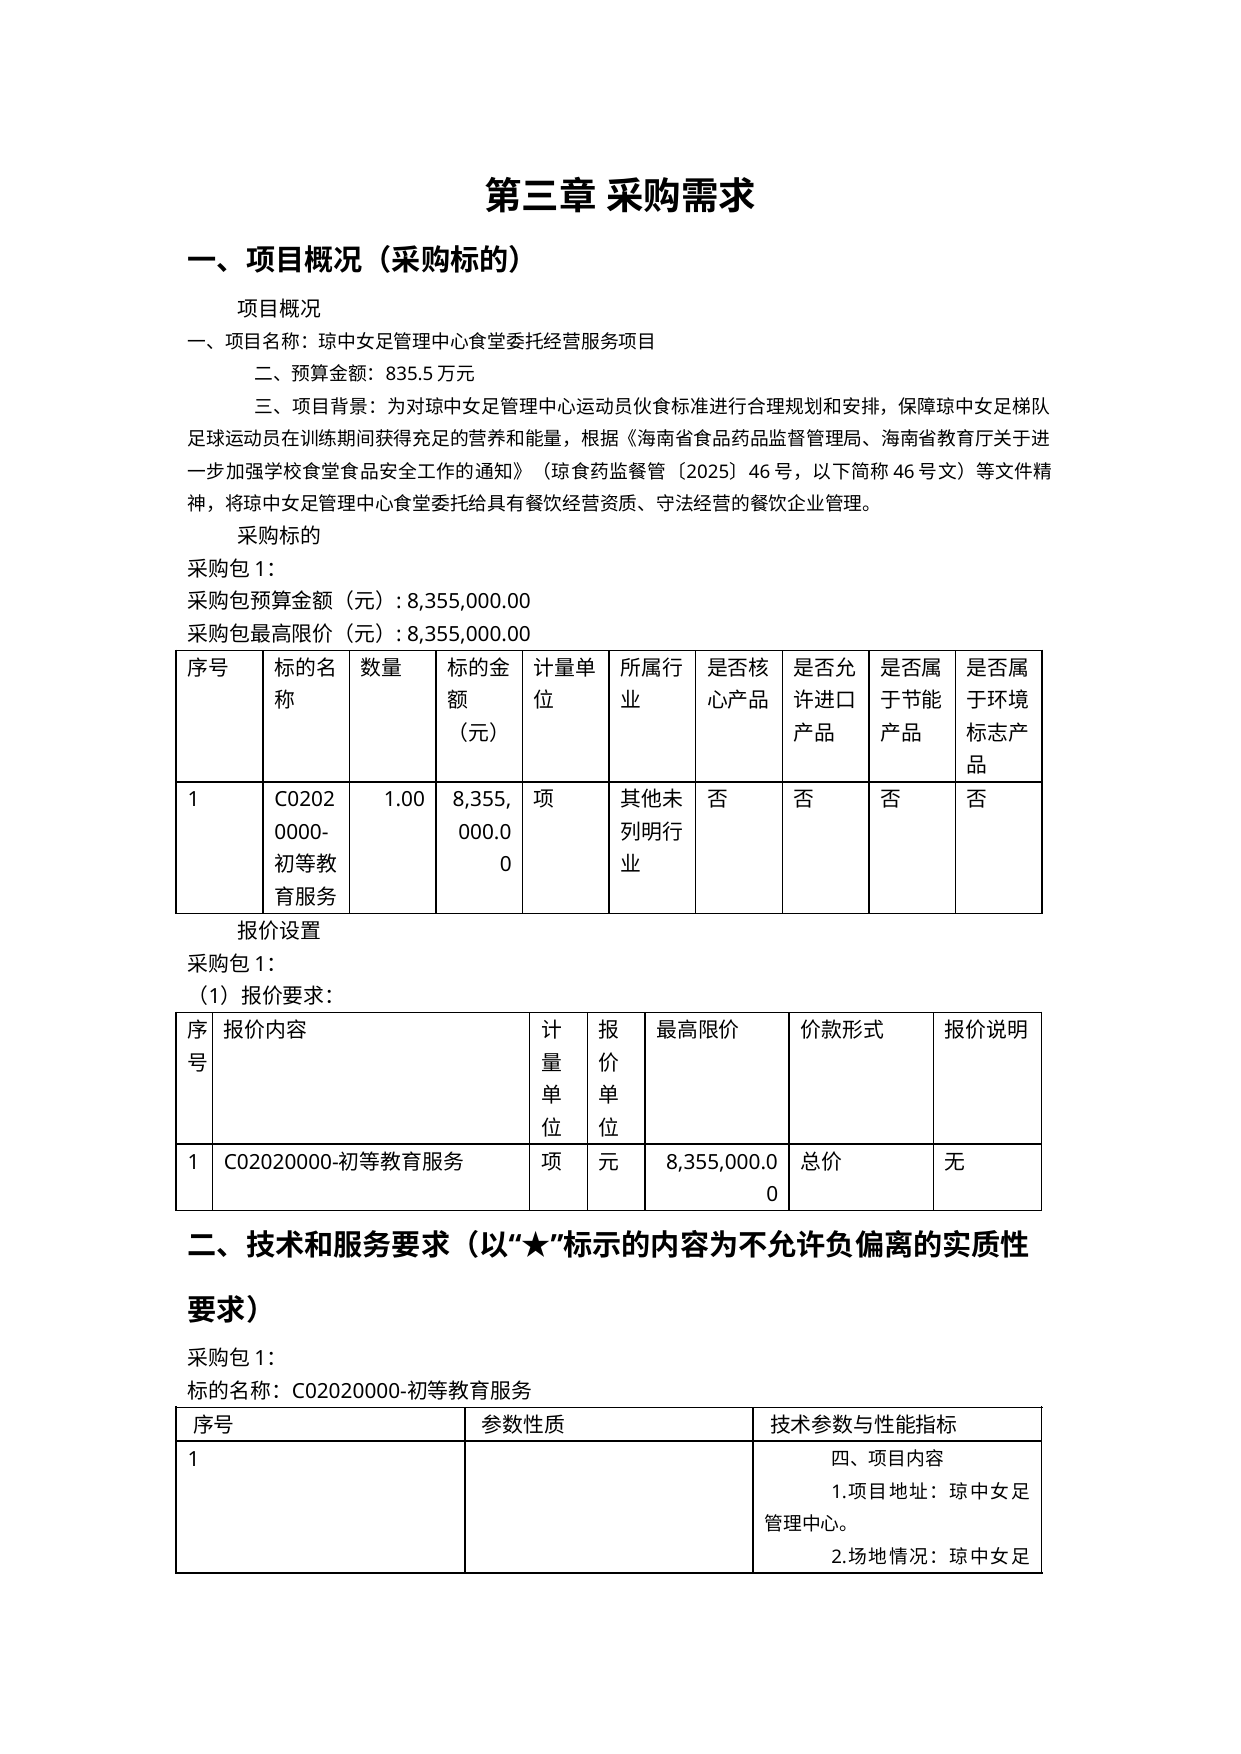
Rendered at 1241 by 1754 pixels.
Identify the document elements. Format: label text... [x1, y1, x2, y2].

text 采购包预算金额（元）: 8,355,000.00 [187, 584, 1053, 617]
table_header 标的名称 [264, 651, 349, 781]
text 一、项目概况（采购标的） [187, 227, 1053, 292]
table_header 参数性质 [466, 1408, 752, 1440]
table_header 计量单位 [530, 1013, 587, 1143]
table_cell 元 [588, 1145, 644, 1210]
table_cell 8,355,000.00 [437, 783, 522, 913]
text 标的名称：C02020000-初等教育服务 [187, 1374, 1053, 1406]
table_header 序号 [177, 651, 262, 781]
table_cell 否 [783, 783, 868, 913]
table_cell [754, 1442, 1041, 1572]
text 采购包1： [187, 947, 1053, 979]
table_header 标的金额 （元） [437, 651, 522, 781]
table_header 是否允许进口产品 [783, 651, 868, 781]
table_header 最高限价 [646, 1013, 788, 1143]
table_cell 无 [934, 1145, 1041, 1210]
text 报价设置 [187, 914, 1053, 947]
table_header 所属行业 [610, 651, 695, 781]
text （1）报价要求： [187, 979, 1053, 1012]
table_cell 1 [177, 1442, 464, 1572]
table_header 报价单位 [588, 1013, 644, 1143]
table_header 计量单位 [523, 651, 608, 781]
table_cell 否 [956, 783, 1041, 913]
table_header 数量 [350, 651, 435, 781]
text 二、预算金额：835.5万元 [187, 357, 1053, 389]
table_header 是否核心产品 [696, 651, 782, 781]
table_header 价款形式 [790, 1013, 933, 1143]
text 项目概况 [187, 292, 1053, 324]
text 采购包1： [187, 552, 1053, 584]
table_cell 总价 [790, 1145, 933, 1210]
table_cell 1 [177, 1145, 212, 1210]
table_cell 项 [530, 1145, 587, 1210]
table_header 是否属于环境标志产品 [956, 651, 1041, 781]
table_header 序号 [177, 1013, 212, 1143]
text 采购包最高限价（元）: 8,355,000.00 [187, 617, 1053, 649]
table_cell 8,355,000.00 [646, 1145, 788, 1210]
text 采购包1： [187, 1341, 1053, 1374]
text 第三章 采购需求 [187, 162, 1053, 227]
text 一、项目名称：琼中女足管理中心食堂委托经营服务项目 [187, 324, 1053, 357]
table_cell [466, 1442, 752, 1572]
table_cell 否 [870, 783, 955, 913]
table_cell 其他未列明行业 [610, 783, 695, 913]
text 采购标的 [187, 519, 1053, 552]
table_cell 1.00 [350, 783, 435, 913]
text 三、项目背景：为对琼中女足管理中心运动员伙食标准进行合理规划和安排，保障琼中女足梯队足球运动员在训练期间获得充足的营养和能量，根据《海南省食品药品监督管理局、海南省教育厅关于进一步加强学校食堂食品安全工作的通知》（琼食药监餐管〔2025〕46号，以下简称46号文）等文件精神，将琼中女足管理中心食堂委托给具有餐饮经营资质、守法经营的餐饮企业管理。 [187, 389, 1053, 519]
table_header 技术参数与性能指标 [754, 1408, 1041, 1440]
table_header 报价内容 [213, 1013, 529, 1143]
table_cell 项 [523, 783, 608, 913]
table_header 序号 [177, 1408, 464, 1440]
table_header 是否属于节能产品 [870, 651, 955, 781]
table_header 报价说明 [934, 1013, 1041, 1143]
table_cell 1 [177, 783, 262, 913]
table_cell 否 [696, 783, 782, 913]
table_cell C02020000-初等教育服务 [213, 1145, 529, 1210]
table_cell C02020000-初等教育服务 [264, 783, 349, 913]
text 二、技术和服务要求（以“★”标示的内容为不允许负偏离的实质性要求） [187, 1211, 1053, 1341]
